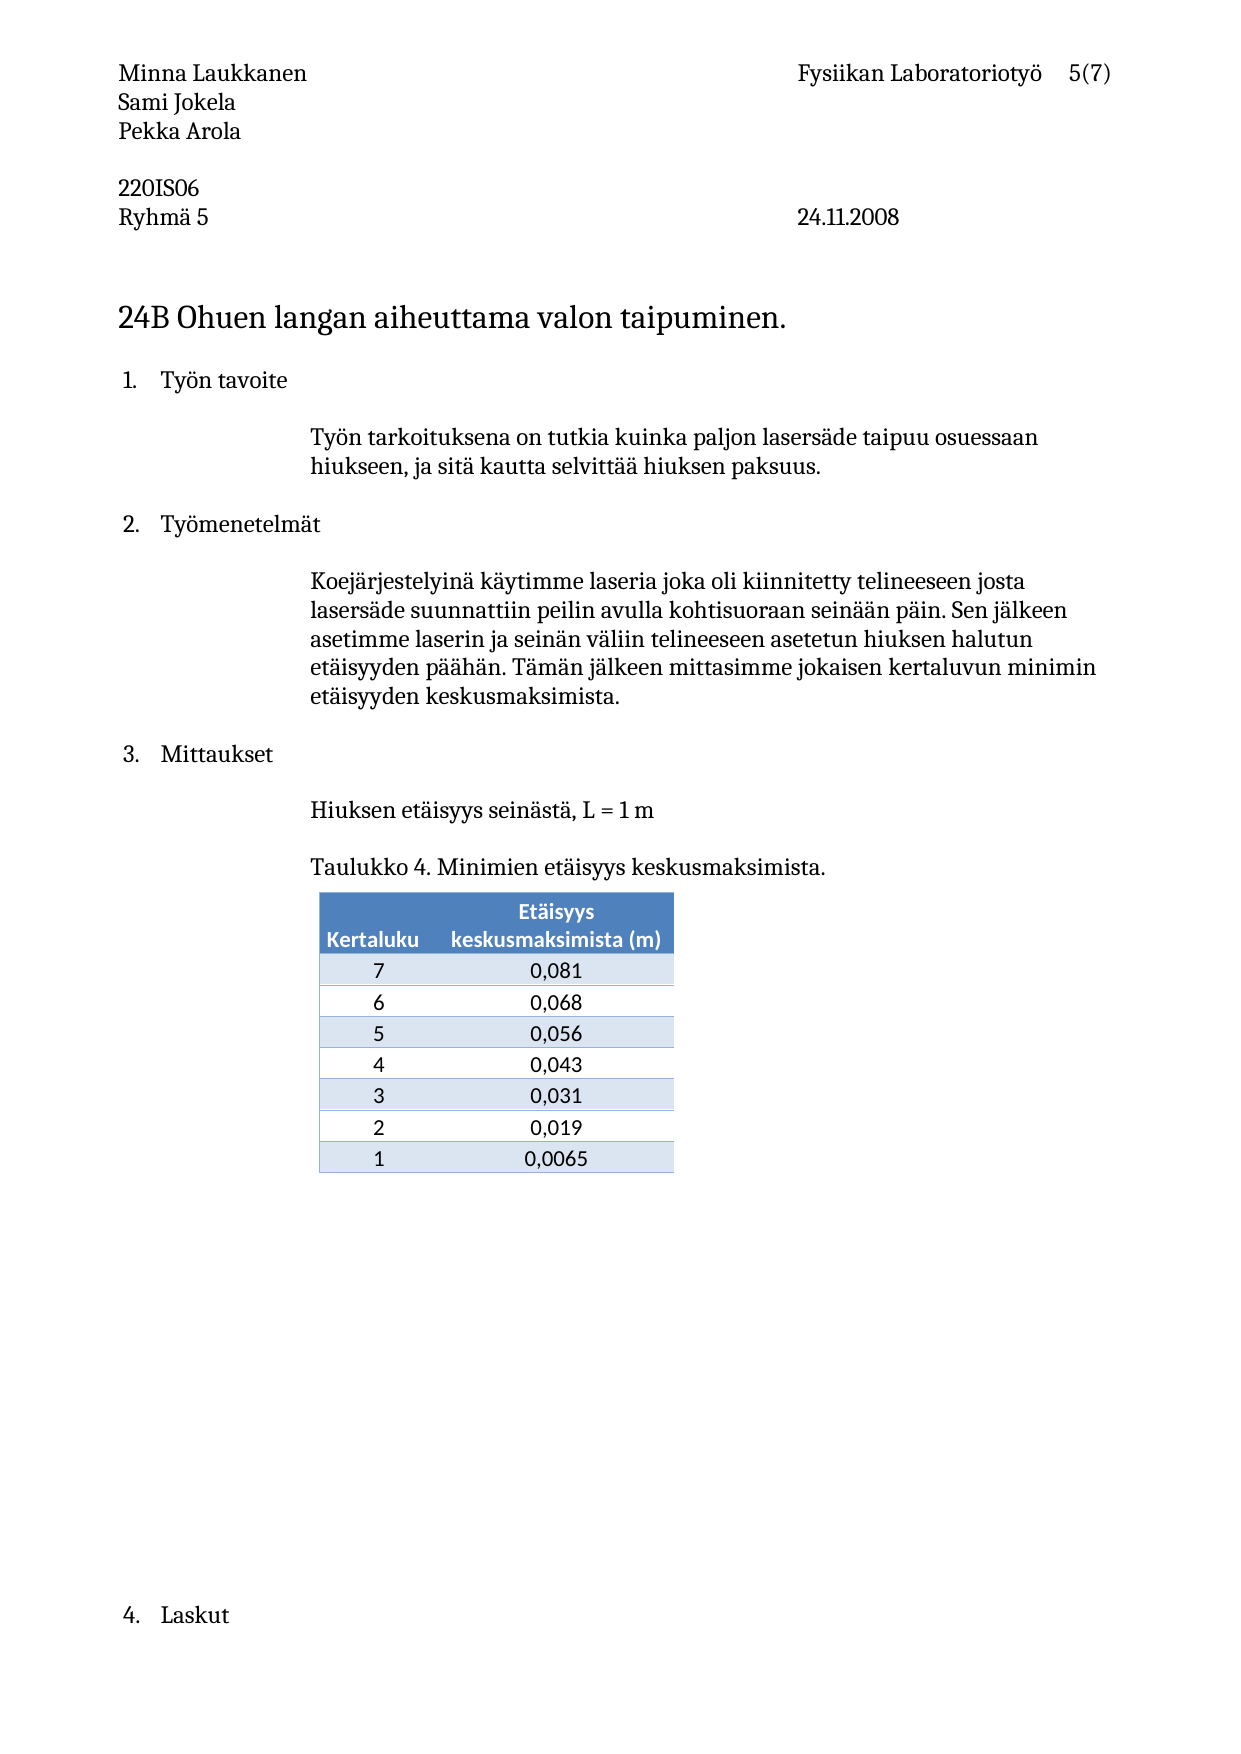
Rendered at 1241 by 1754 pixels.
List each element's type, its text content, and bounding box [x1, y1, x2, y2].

table_cell 0,0065 [438, 1142, 674, 1172]
text Työn tarkoituksena on tutkia kuinka paljon lasersäde taipuu osuessaan hiukseen, ja sitä kautta selvittää hiuksen paksuus. [310, 423, 1122, 481]
text Koejärjestelyinä käytimme laseria joka oli kiinnitetty telineeseen josta lasersäde suunnattiin peilin avulla kohtisuoraan seinään päin. Sen jälkeen asetimme laserin ja seinän väliin telineeseen asetetun hiuksen halutun etäisyyden päähän. Tämän jälkeen mittasimme jokaisen kertaluvun minimin etäisyyden keskusmaksimista. [310, 567, 1122, 711]
table_cell 6 [320, 986, 438, 1016]
table_cell 7 [320, 954, 438, 984]
table_cell 0,043 [438, 1048, 674, 1078]
table_cell 2 [320, 1111, 438, 1141]
table_cell 0,031 [438, 1079, 674, 1109]
list Työmenetelmät [123, 509, 1122, 538]
list Hiuksen etäisyys seinästä, L = 1 m [295, 796, 1122, 825]
table_cell 0,019 [438, 1111, 674, 1141]
table_cell 0,056 [438, 1017, 674, 1047]
table_cell 0,081 [438, 954, 674, 984]
table_cell 3 [320, 1079, 438, 1109]
table_header Kertaluku [320, 893, 438, 953]
text 24B Ohuen langan aiheuttama valon taipuminen. [118, 299, 1122, 337]
table_cell 5 [320, 1017, 438, 1047]
table_cell 0,068 [438, 986, 674, 1016]
table_header Etäisyys keskusmaksimista (m) [438, 893, 674, 953]
list Työn tavoite [123, 366, 1122, 394]
list Taulukko 4. Minimien etäisyys keskusmaksimista. [133, 853, 1122, 882]
list Mittaukset [123, 739, 1122, 768]
table_cell 1 [320, 1142, 438, 1172]
table_cell 4 [320, 1048, 438, 1078]
list Laskut [123, 1601, 1122, 1629]
